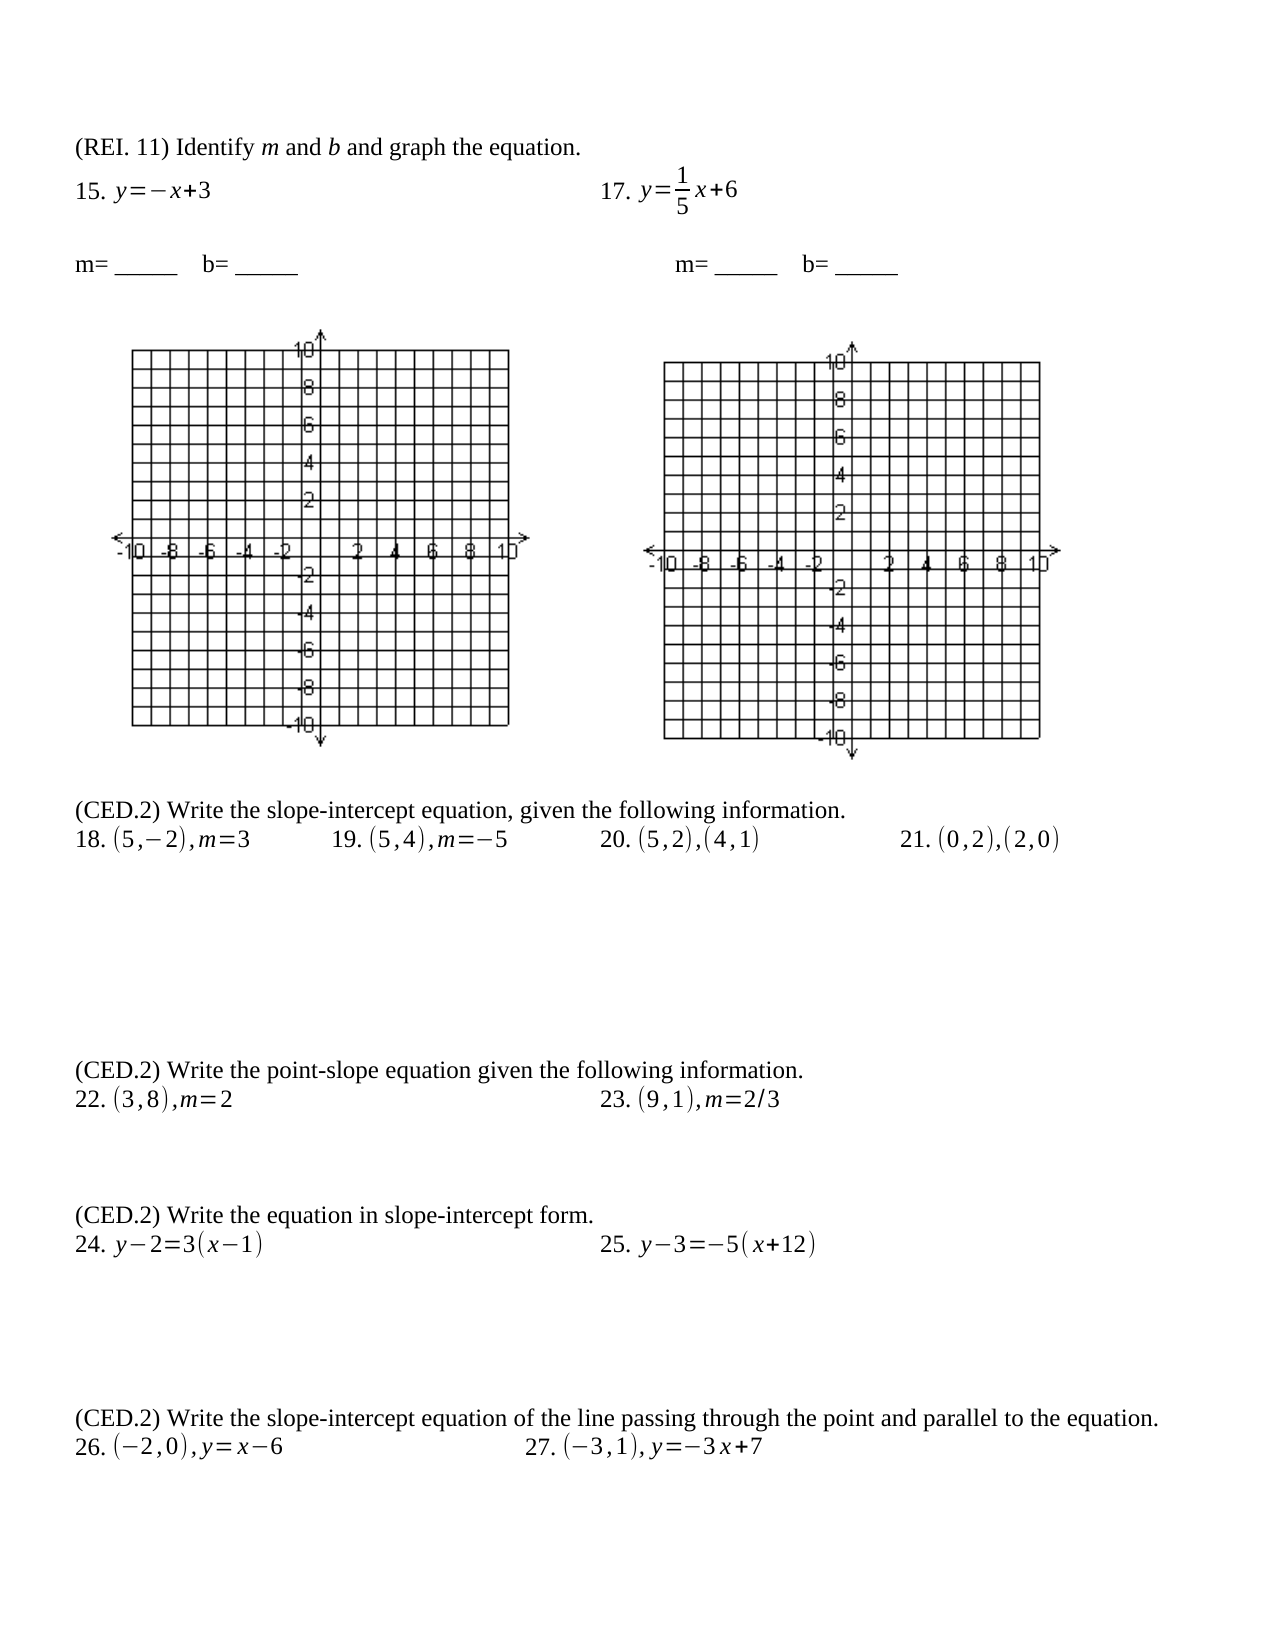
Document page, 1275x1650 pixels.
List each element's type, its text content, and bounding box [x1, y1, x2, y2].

text 18. 19. 20. 21. [75, 824, 1200, 854]
text m= _____ b= _____ m= _____ b= _____ [75, 249, 1200, 278]
text 15. 17. [75, 161, 1200, 220]
text 24. 25. [75, 1229, 1200, 1259]
text 22. 23. [75, 1084, 1200, 1114]
text 26. 27. [75, 1431, 1200, 1461]
text (CED.2) Write the slope-intercept equation of the line passing through the point and parallel to the equation. [75, 1403, 1200, 1431]
text (CED.2) Write the point-slope equation given the following information. [75, 1055, 1200, 1084]
text (CED.2) Write the equation in slope-intercept form. [75, 1200, 1200, 1229]
text (REI. 11) Identify m and b and graph the equation. [75, 132, 1200, 161]
text (CED.2) Write the slope-intercept equation, given the following information. [75, 795, 1200, 824]
